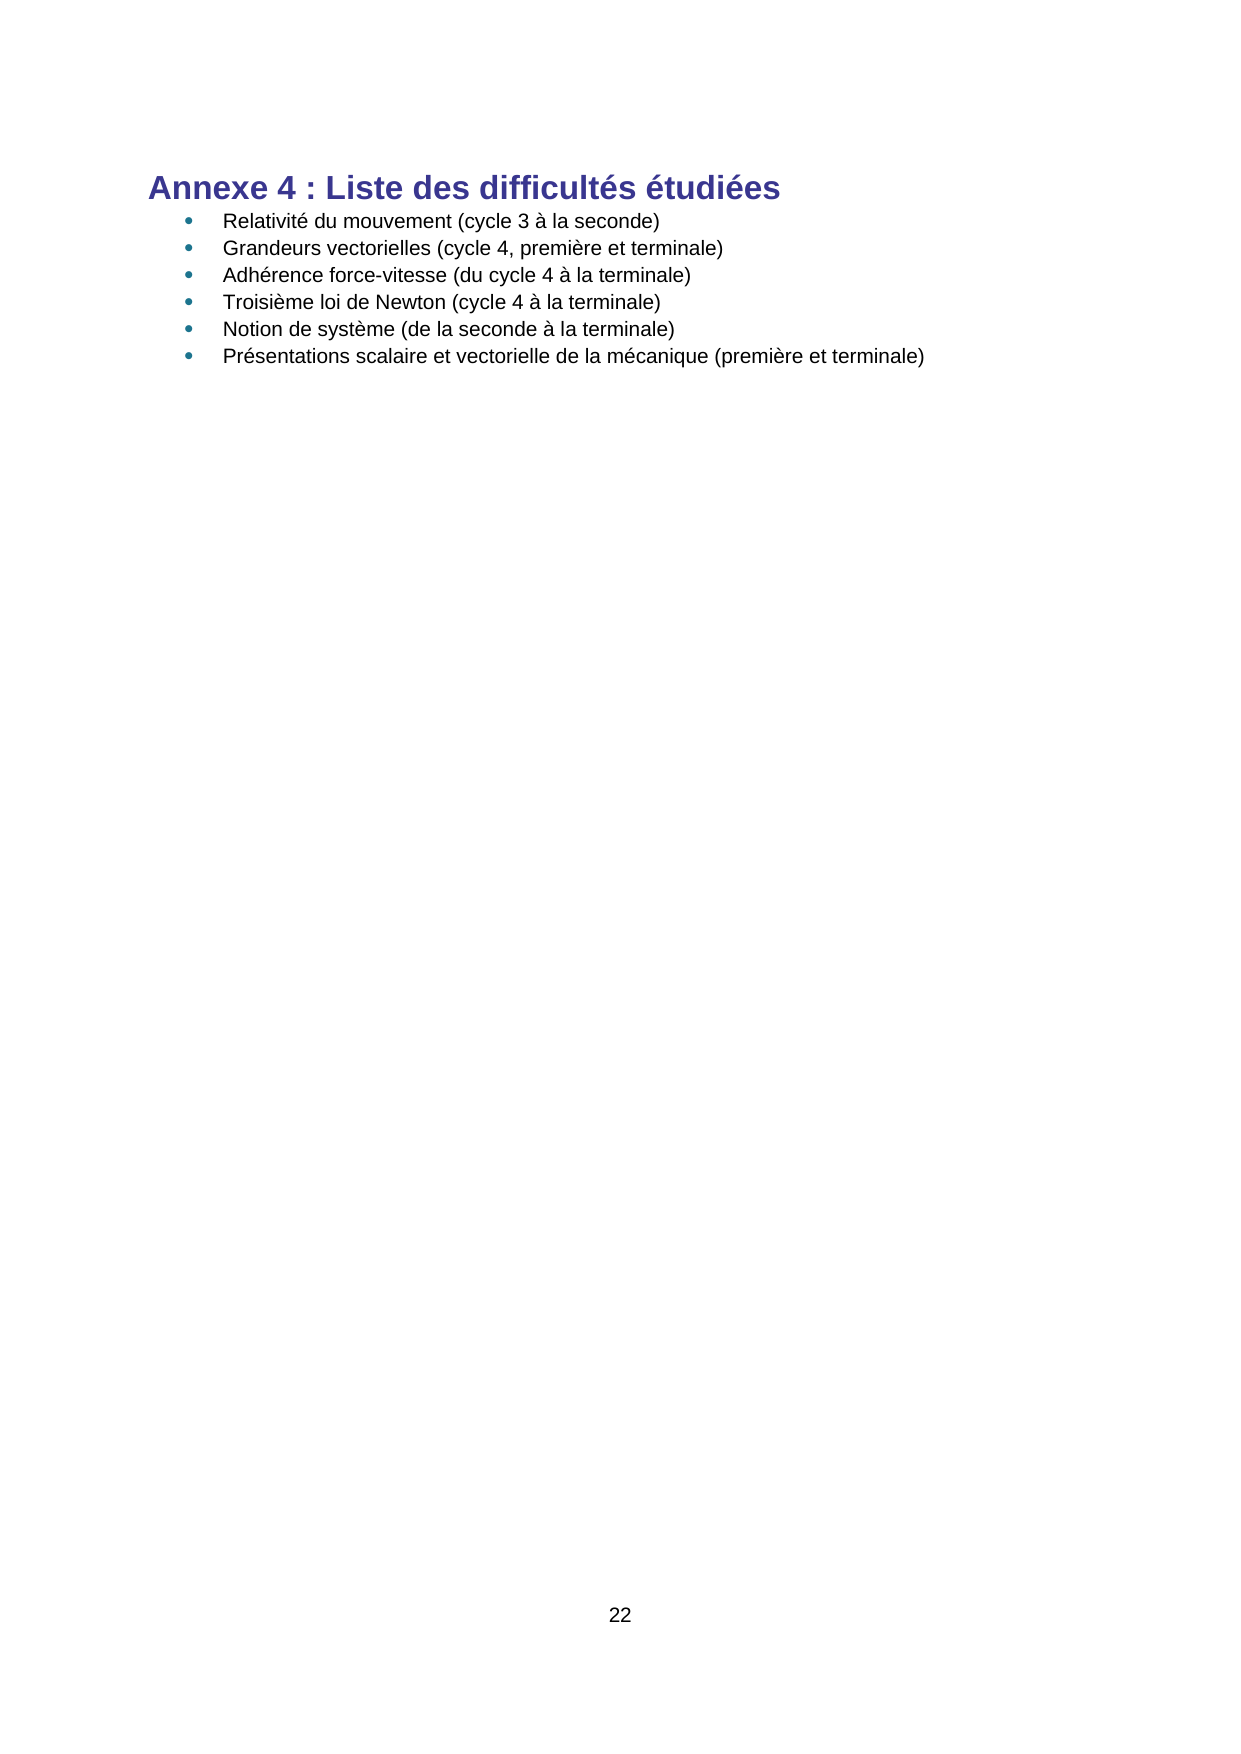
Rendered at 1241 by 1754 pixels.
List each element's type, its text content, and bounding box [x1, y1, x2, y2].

list Notion de système (de la seconde à la terminale) [185, 315, 1092, 342]
list Grandeurs vectorielles (cycle 4, première et terminale) [185, 234, 1092, 261]
text Annexe 4 : Liste des difficultés étudiées [148, 168, 1092, 207]
list Relativité du mouvement (cycle 3 à la seconde) [185, 207, 1092, 234]
list Présentations scalaire et vectorielle de la mécanique (première et terminale) [185, 342, 1092, 369]
list Troisième loi de Newton (cycle 4 à la terminale) [185, 288, 1092, 315]
list Adhérence force-vitesse (du cycle 4 à la terminale) [185, 261, 1092, 288]
